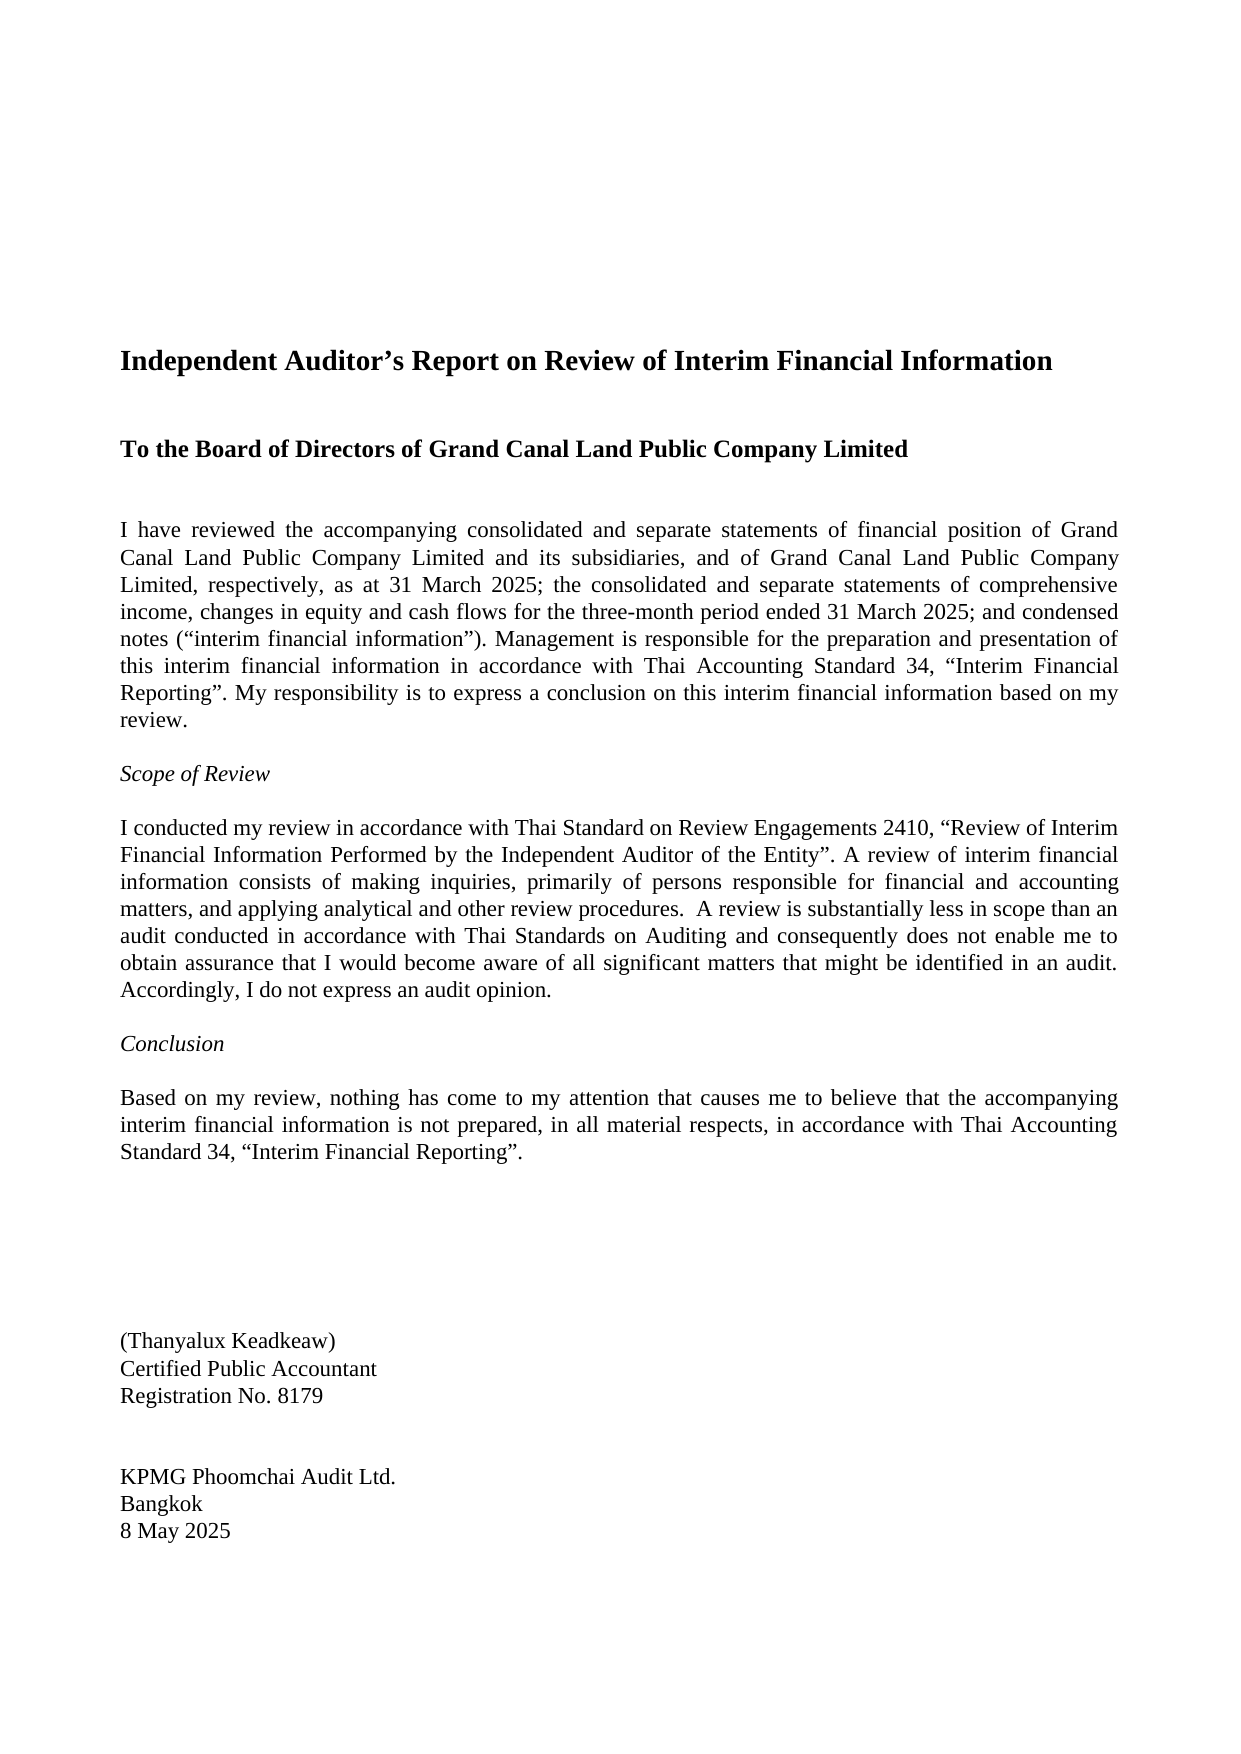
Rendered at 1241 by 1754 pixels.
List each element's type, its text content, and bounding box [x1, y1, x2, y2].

text I conducted my review in accordance with Thai Standard on Review Engagements 2410, “Review of Interim Financial Information Performed by the Independent Auditor of the Entity”. A review of interim financial information consists of making inquiries, primarily of persons responsible for financial and accounting matters, and applying analytical and other review procedures. A review is substantially less in scope than an audit conducted in accordance with Thai Standards on Auditing and consequently does not enable me to obtain assurance that I would become aware of all significant matters that might be identified in an audit. Accordingly, I do not express an audit opinion. [120, 813, 1120, 1003]
subtitle Independent Auditor’s Report on Review of Interim Financial Information [120, 343, 1120, 377]
text Certified Public Accountant [120, 1354, 1119, 1381]
subtitle To the Board of Directors of Grand Canal Land Public Company Limited [120, 434, 1120, 463]
text I have reviewed the accompanying consolidated and separate statements of financial position of Grand Canal Land Public Company Limited and its subsidiaries, and of Grand Canal Land Public Company Limited, respectively, as at 31 March 2025; the consolidated and separate statements of comprehensive income, changes in equity and cash flows for the three-month period ended 31 March 2025; and condensed notes (“interim financial information”). Management is responsible for the preparation and presentation of this interim financial information in accordance with Thai Accounting Standard 34, “Interim Financial Reporting”. My responsibility is to express a conclusion on this interim financial information based on my review. [120, 516, 1120, 732]
text Based on my review, nothing has come to my attention that causes me to believe that the accompanying interim financial information is not prepared, in all material respects, in accordance with Thai Accounting Standard 34, “Interim Financial Reporting”. [120, 1083, 1120, 1164]
text Scope of Review [120, 759, 1120, 786]
text Bangkok [120, 1489, 1119, 1516]
text Registration No. 8179 [120, 1381, 1119, 1408]
text Conclusion [120, 1029, 1120, 1056]
text KPMG Phoomchai Audit Ltd. [120, 1462, 1119, 1489]
text (Thanyalux Keadkeaw) [120, 1327, 1119, 1354]
text 8 May 2025 [120, 1516, 1119, 1543]
